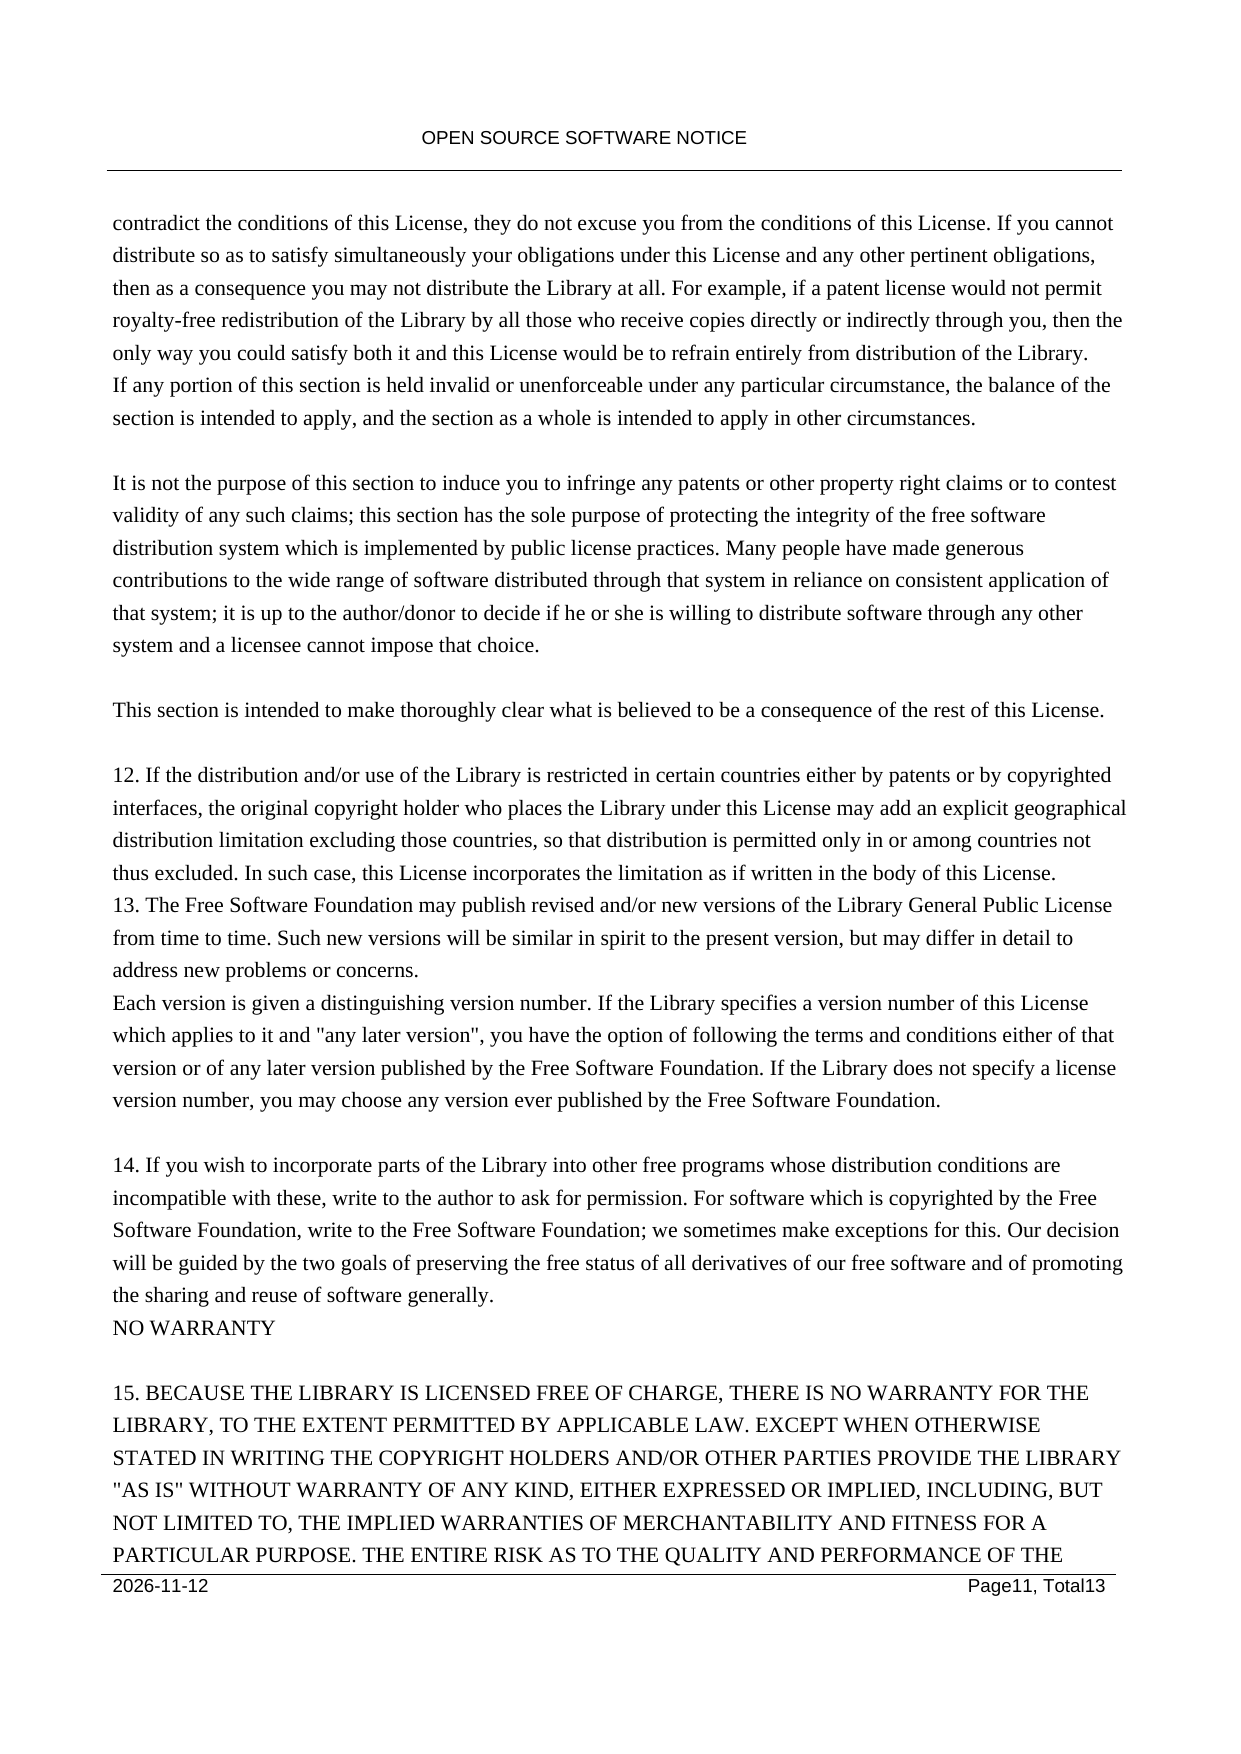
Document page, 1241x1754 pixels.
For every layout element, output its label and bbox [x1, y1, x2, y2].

text [112, 206, 1128, 1571]
